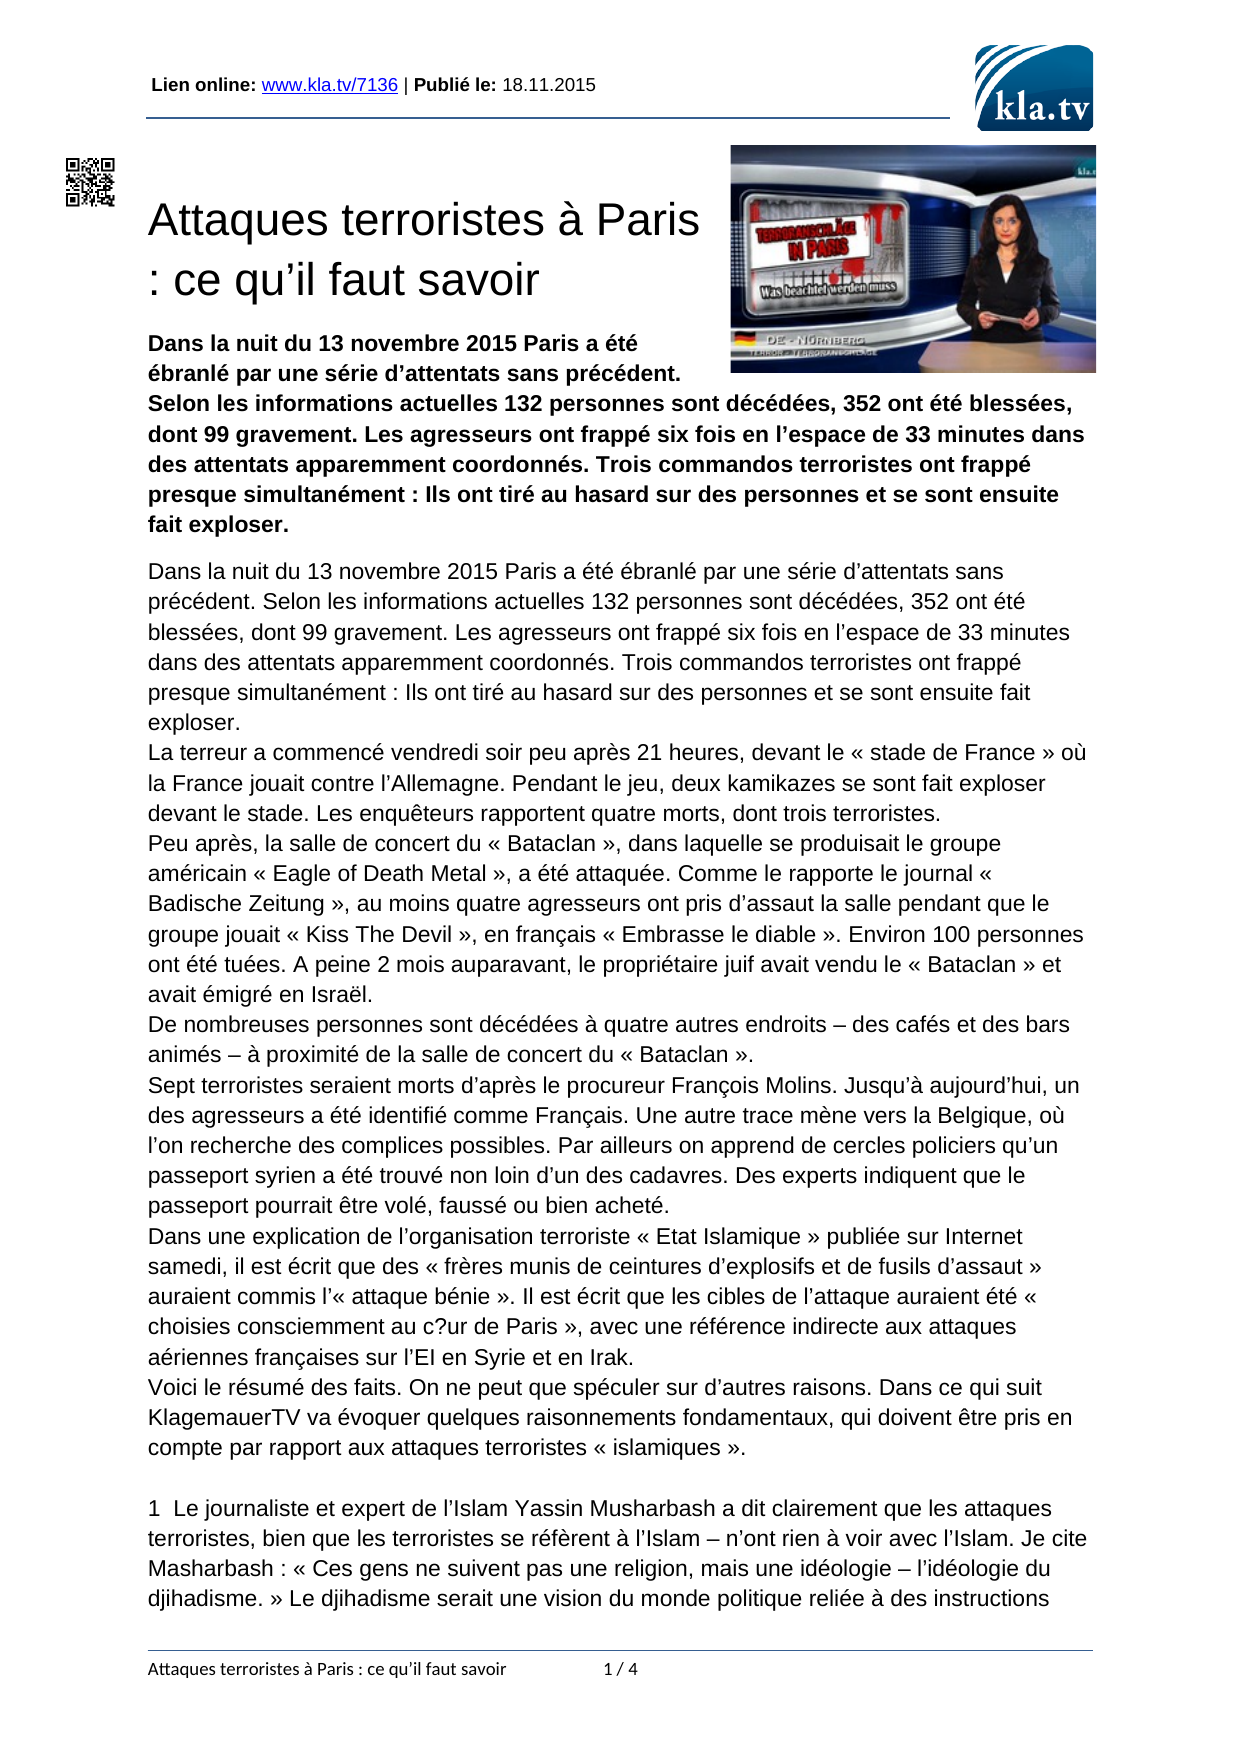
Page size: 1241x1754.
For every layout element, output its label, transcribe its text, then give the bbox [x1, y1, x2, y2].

text Dans la nuit du 13 novembre 2015 Paris a été ébranlé par une série d’attentats sans précédent. Selon les informations actuelles 132 personnes sont décédées, 352 ont été blessées, dont 99 gravement. Les agresseurs ont frappé six fois en l’espace de 33 minutes dans des attentats apparemment coordonnés. Trois commandos terroristes ont frappé presque simultanément : Ils ont tiré au hasard sur des personnes et se sont ensuite fait exploser. [148, 330, 1093, 538]
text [148, 558, 1093, 1612]
text Attaques terroristes à Paris : ce qu’il faut savoir [148, 192, 1093, 306]
